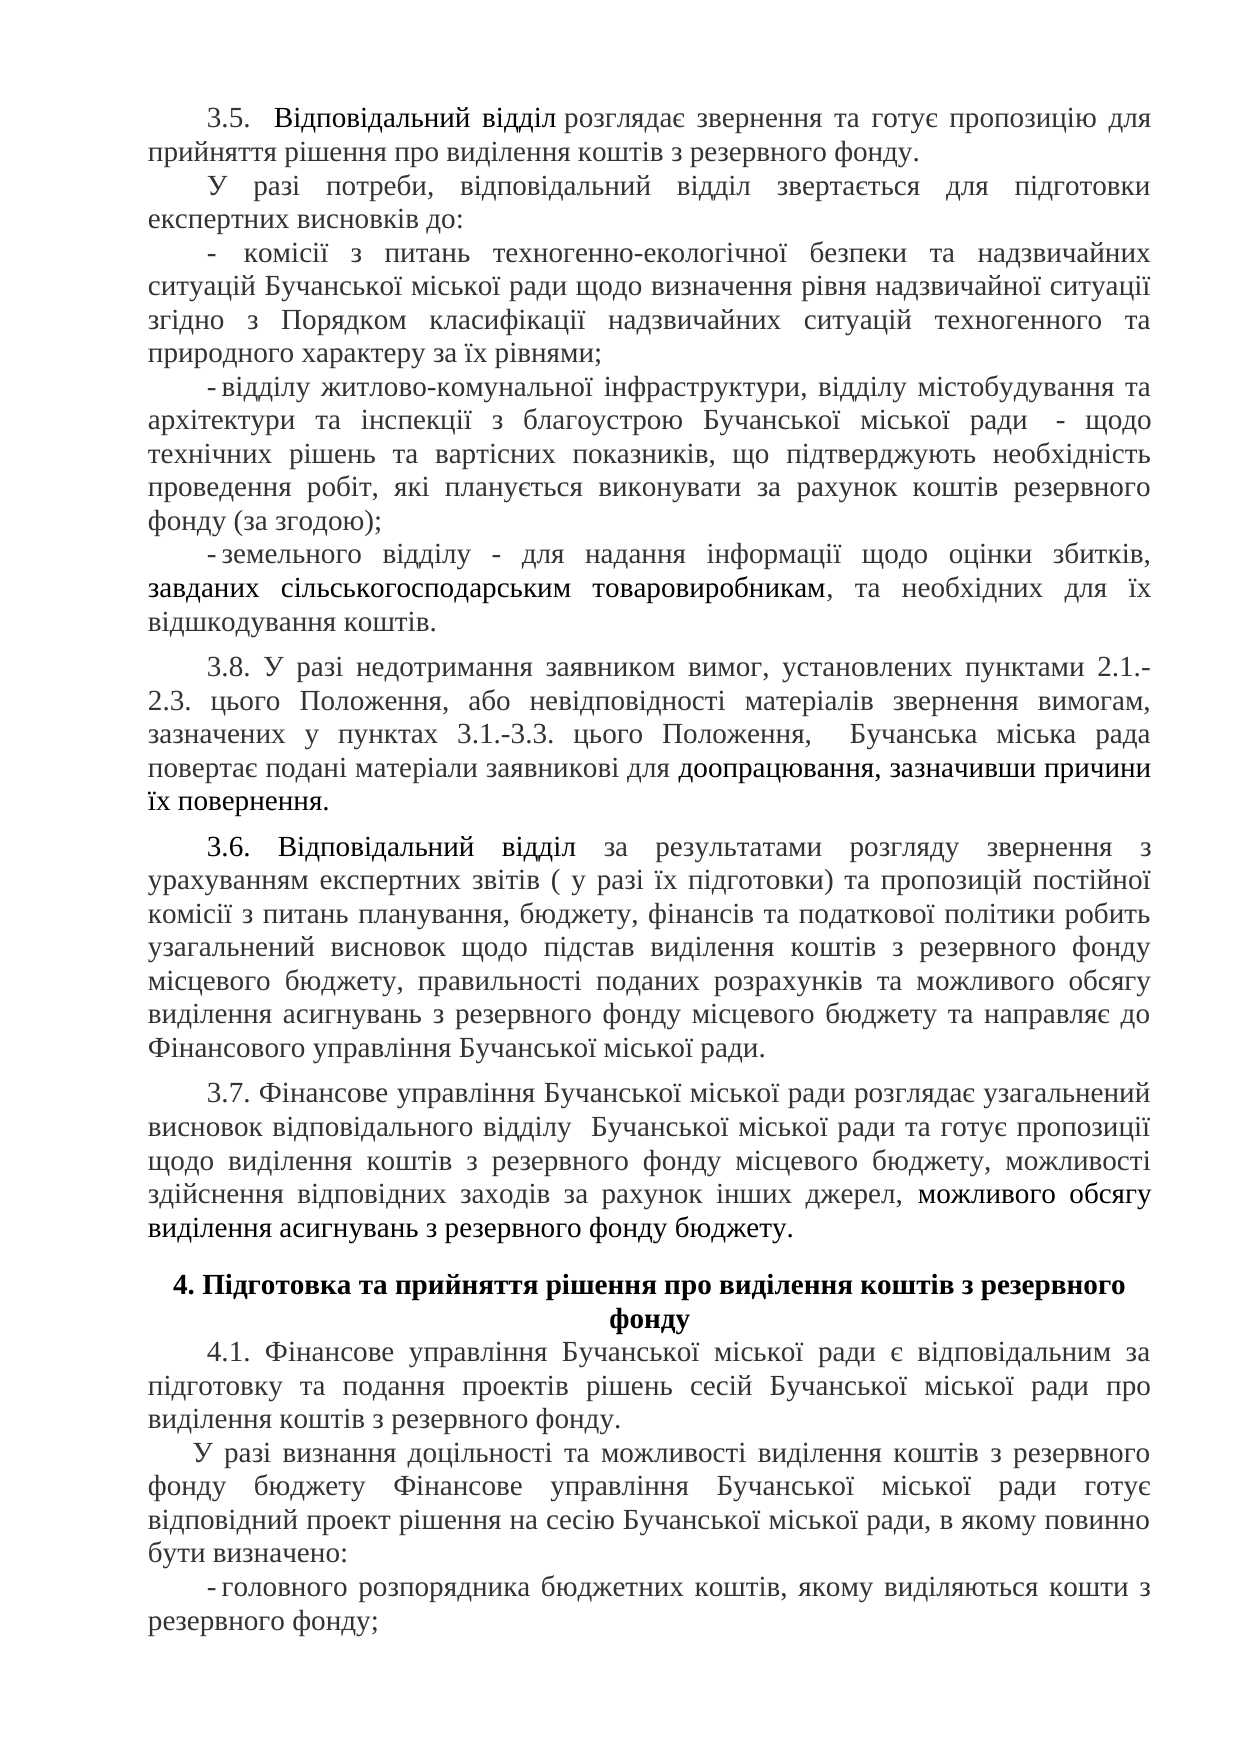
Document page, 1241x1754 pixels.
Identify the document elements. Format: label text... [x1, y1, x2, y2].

text У разі потреби, відповідальний відділ звертається для підготовки експертних висновків до: [148, 168, 1152, 235]
text 3.8. У разі недотримання заявником вимог, установлених пунктами 2.1.-2.3. цього Положення, або невідповідності матеріалів звернення вимогам, зазначених у пунктах 3.1.-3.3. цього Положення, Бучанська міська рада повертає подані матеріали заявникові для доопрацювання, зазначивши причини їх повернення. [148, 649, 1152, 817]
list комісії з питань техногенно-екологічної безпеки та надзвичайних ситуацій Бучанської міської ради щодо визначення рівня надзвичайної ситуації згідно з Порядком класифікації надзвичайних ситуацій техногенного та природного характеру за їх рівнями; [148, 235, 1152, 369]
text 3.7. Фінансове управління Бучанської міської ради розглядає узагальнений висновок відповідального відділу Бучанської міської ради та готує пропозиції щодо виділення коштів з резервного фонду місцевого бюджету, можливості здійснення відповідних заходів за рахунок інших джерел, можливого обсягу виділення асигнувань з резервного фонду бюджету. [148, 1076, 1152, 1243]
text 3.5. Відповідальний відділ розглядає звернення та готує пропозицію для прийняття рішення про виділення коштів з резервного фонду. [148, 101, 1152, 168]
text У разі визнання доцільності та можливості виділення коштів з резервного фонду бюджету Фінансове управління Бучанської міської ради готує відповідний проект рішення на сесію Бучанської міської ради, в якому повинно бути визначено: [148, 1435, 1152, 1569]
text 3.6. Відповідальний відділ за результатами розгляду звернення з урахуванням експертних звітів ( у разі їх підготовки) та пропозицій постійної комісії з питань планування, бюджету, фінансів та податкової політики робить узагальнений висновок щодо підстав виділення коштів з резервного фонду місцевого бюджету, правильності поданих розрахунків та можливого обсягу виділення асигнувань з резервного фонду місцевого бюджету та направляє до Фінансового управління Бучанської міської ради. [148, 829, 1152, 1064]
text 4.1. Фінансове управління Бучанської міської ради є відповідальним за підготовку та подання проектів рішень сесій Бучанської міської ради про виділення коштів з резервного фонду. [148, 1334, 1152, 1435]
list відділу житлово-комунальної інфраструктури, відділу містобудування та архітектури та інспекції з благоустрою Бучанської міської ради - щодо технічних рішень та вартісних показників, що підтверджують необхідність проведення робіт, які планується виконувати за рахунок коштів резервного фонду (за згодою); [148, 369, 1152, 537]
list земельного відділу - для надання інформації щодо оцінки збитків, завданих сільськогосподарським товаровиробникам, та необхідних для їх відшкодування коштів. [148, 537, 1152, 637]
list головного розпорядника бюджетних коштів, якому виділяються кошти з резервного фонду; [148, 1569, 1152, 1636]
text 4. Підготовка та прийняття рішення про виділення коштів з резервного фонду [148, 1267, 1152, 1334]
